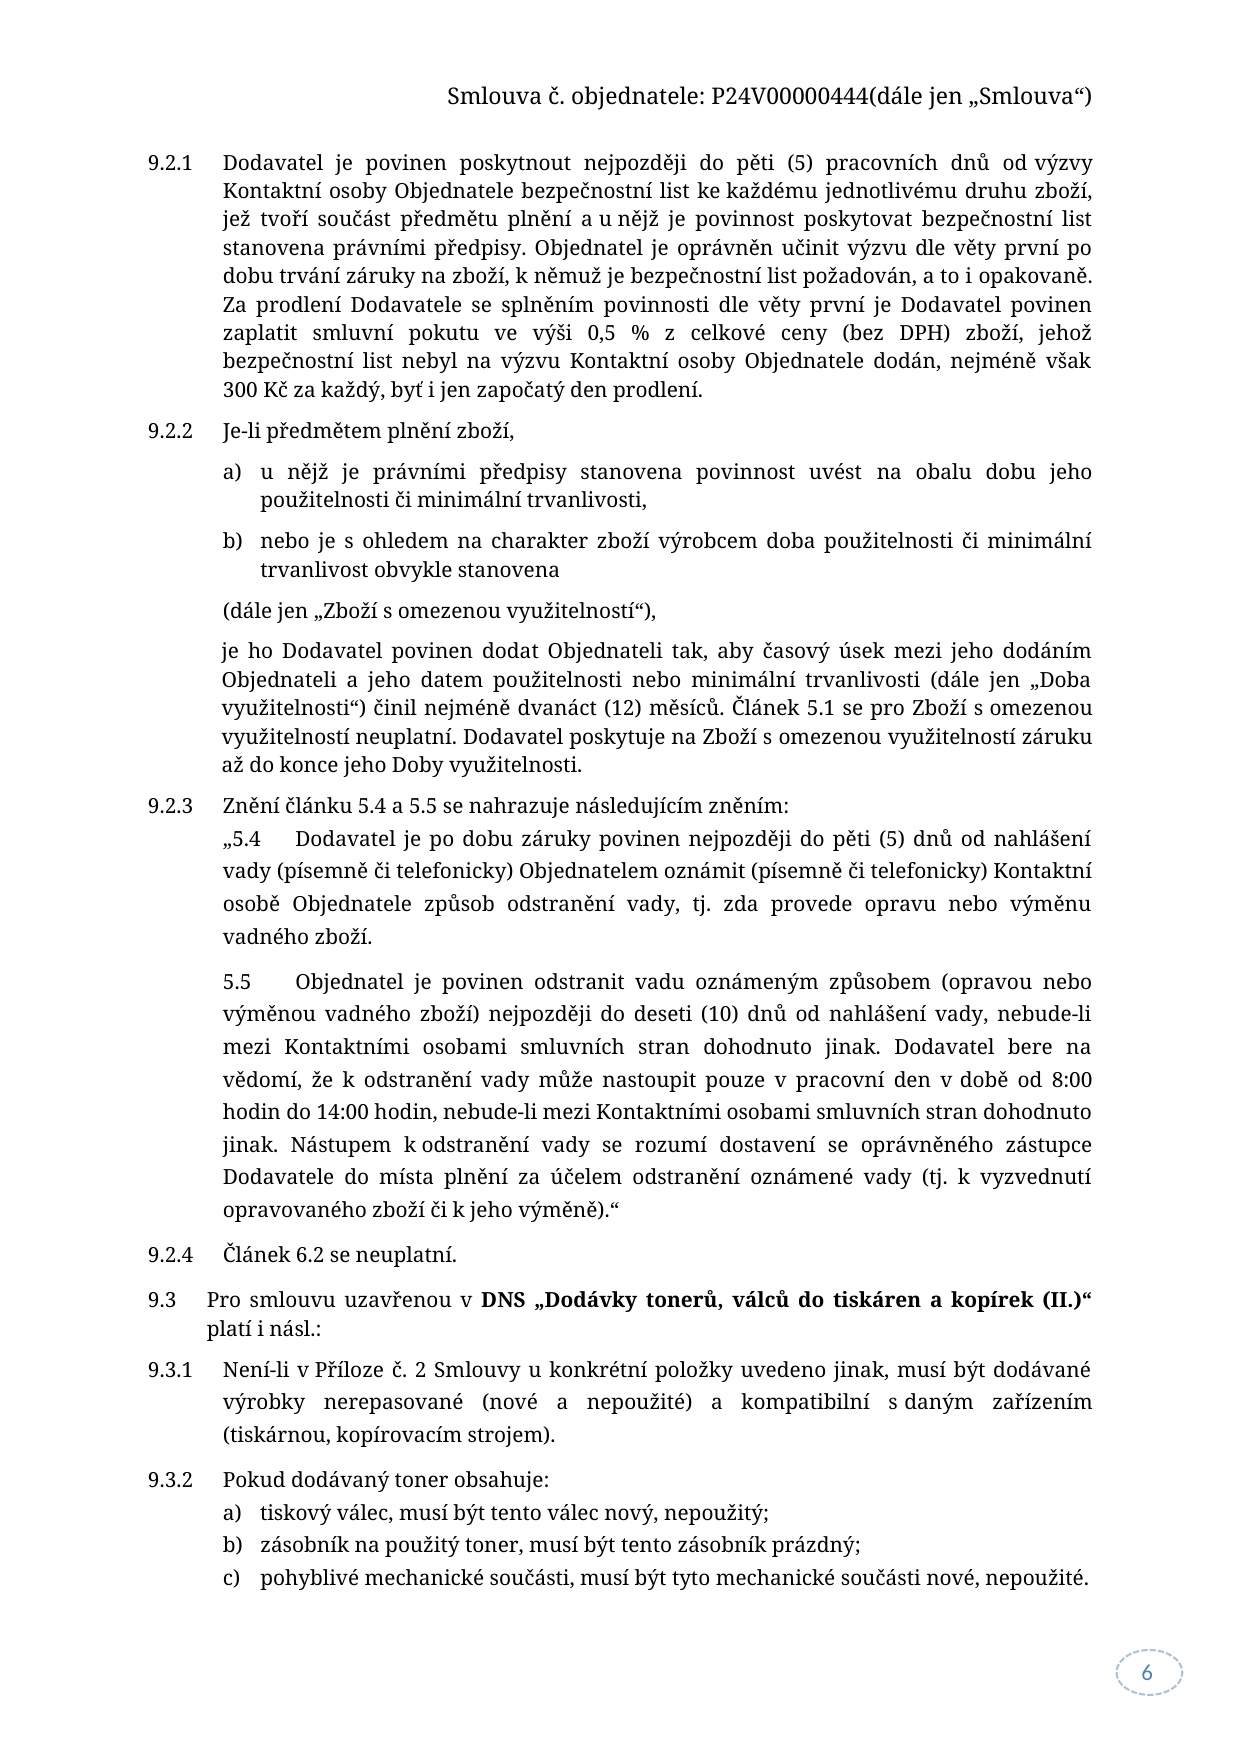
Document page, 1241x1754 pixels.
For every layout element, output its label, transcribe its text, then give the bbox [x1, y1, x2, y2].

list tiskový válec, musí být tento válec nový, nepoužitý; [223, 1498, 1093, 1526]
list pohyblivé mechanické součásti, musí být tyto mechanické součásti nové, nepoužité. [223, 1563, 1093, 1591]
list Pokud dodávaný toner obsahuje: [148, 1465, 1093, 1493]
list 5.5 Objednatel je povinen odstranit vadu oznámeným způsobem (opravou nebo výměnou vadného zboží) nejpozději do deseti (10) dnů od nahlášení vady, nebude-li mezi Kontaktními osobami smluvních stran dohodnuto jinak. Dodavatel bere na vědomí, že k odstranění vady může nastoupit pouze v pracovní den v době od 8:00 hodin do 14:00 hodin, nebude-li mezi Kontaktními osobami smluvních stran dohodnuto jinak. Nástupem k odstranění vady se rozumí dostavení se oprávněného zástupce Dodavatele do místa plnění za účelem odstranění oznámené vady (tj. k vyzvednutí opravovaného zboží či k jeho výměně).“ [223, 967, 1093, 1223]
text je ho Dodavatel povinen dodat Objednateli tak, aby časový úsek mezi jeho dodáním Objednateli a jeho datem použitelnosti nebo minimální trvanlivosti (dále jen „Doba využitelnosti“) činil nejméně dvanáct (12) měsíců. Článek 5.1 se pro Zboží s omezenou využitelností neuplatní. Dodavatel poskytuje na Zboží s omezenou využitelností záruku až do konce jeho Doby využitelnosti. [221, 637, 1093, 779]
list zásobník na použitý toner, musí být tento zásobník prázdný; [223, 1530, 1093, 1559]
list Pro smlouvu uzavřenou v DNS „Dodávky tonerů, válců do tiskáren a kopírek (II.)“ platí i násl.: [148, 1285, 1093, 1342]
text (dále jen „Zboží s omezenou využitelností“), [223, 596, 1093, 624]
list nebo je s ohledem na charakter zboží výrobcem doba použitelnosti či minimální trvanlivost obvykle stanovena [223, 526, 1093, 583]
list u nějž je právními předpisy stanovena povinnost uvést na obalu dobu jeho použitelnosti či minimální trvanlivosti, [223, 457, 1093, 514]
list „5.4 Dodavatel je po dobu záruky povinen nejpozději do pěti (5) dnů od nahlášení vady (písemně či telefonicky) Objednatelem oznámit (písemně či telefonicky) Kontaktní osobě Objednatele způsob odstranění vady, tj. zda provede opravu nebo výměnu vadného zboží. [223, 824, 1093, 950]
list Není-li v Příloze č. 2 Smlouvy u konkrétní položky uvedeno jinak, musí být dodávané výrobky nerepasované (nové a nepoužité) a kompatibilní s daným zařízením (tiskárnou, kopírovacím strojem). [148, 1355, 1093, 1448]
list Znění článku 5.4 a 5.5 se nahrazuje následujícím zněním: [148, 791, 1093, 820]
list Dodavatel je povinen poskytnout nejpozději do pěti (5) pracovních dnů od výzvy Kontaktní osoby Objednatele bezpečnostní list ke každému jednotlivému druhu zboží, jež tvoří součást předmětu plnění a u nějž je povinnost poskytovat bezpečnostní list stanovena právními předpisy. Objednatel je oprávněn učinit výzvu dle věty první po dobu trvání záruky na zboží, k němuž je bezpečnostní list požadován, a to i opakovaně. Za prodlení Dodavatele se splněním povinnosti dle věty první je Dodavatel povinen zaplatit smluvní pokutu ve výši 0,5 % z celkové ceny (bez DPH) zboží, jehož bezpečnostní list nebyl na výzvu Kontaktní osoby Objednatele dodán, nejméně však 300 Kč za každý, byť i jen započatý den prodlení. [148, 148, 1093, 403]
list Článek 6.2 se neuplatní. [148, 1240, 1093, 1269]
list Je-li předmětem plnění zboží, [148, 416, 1093, 444]
